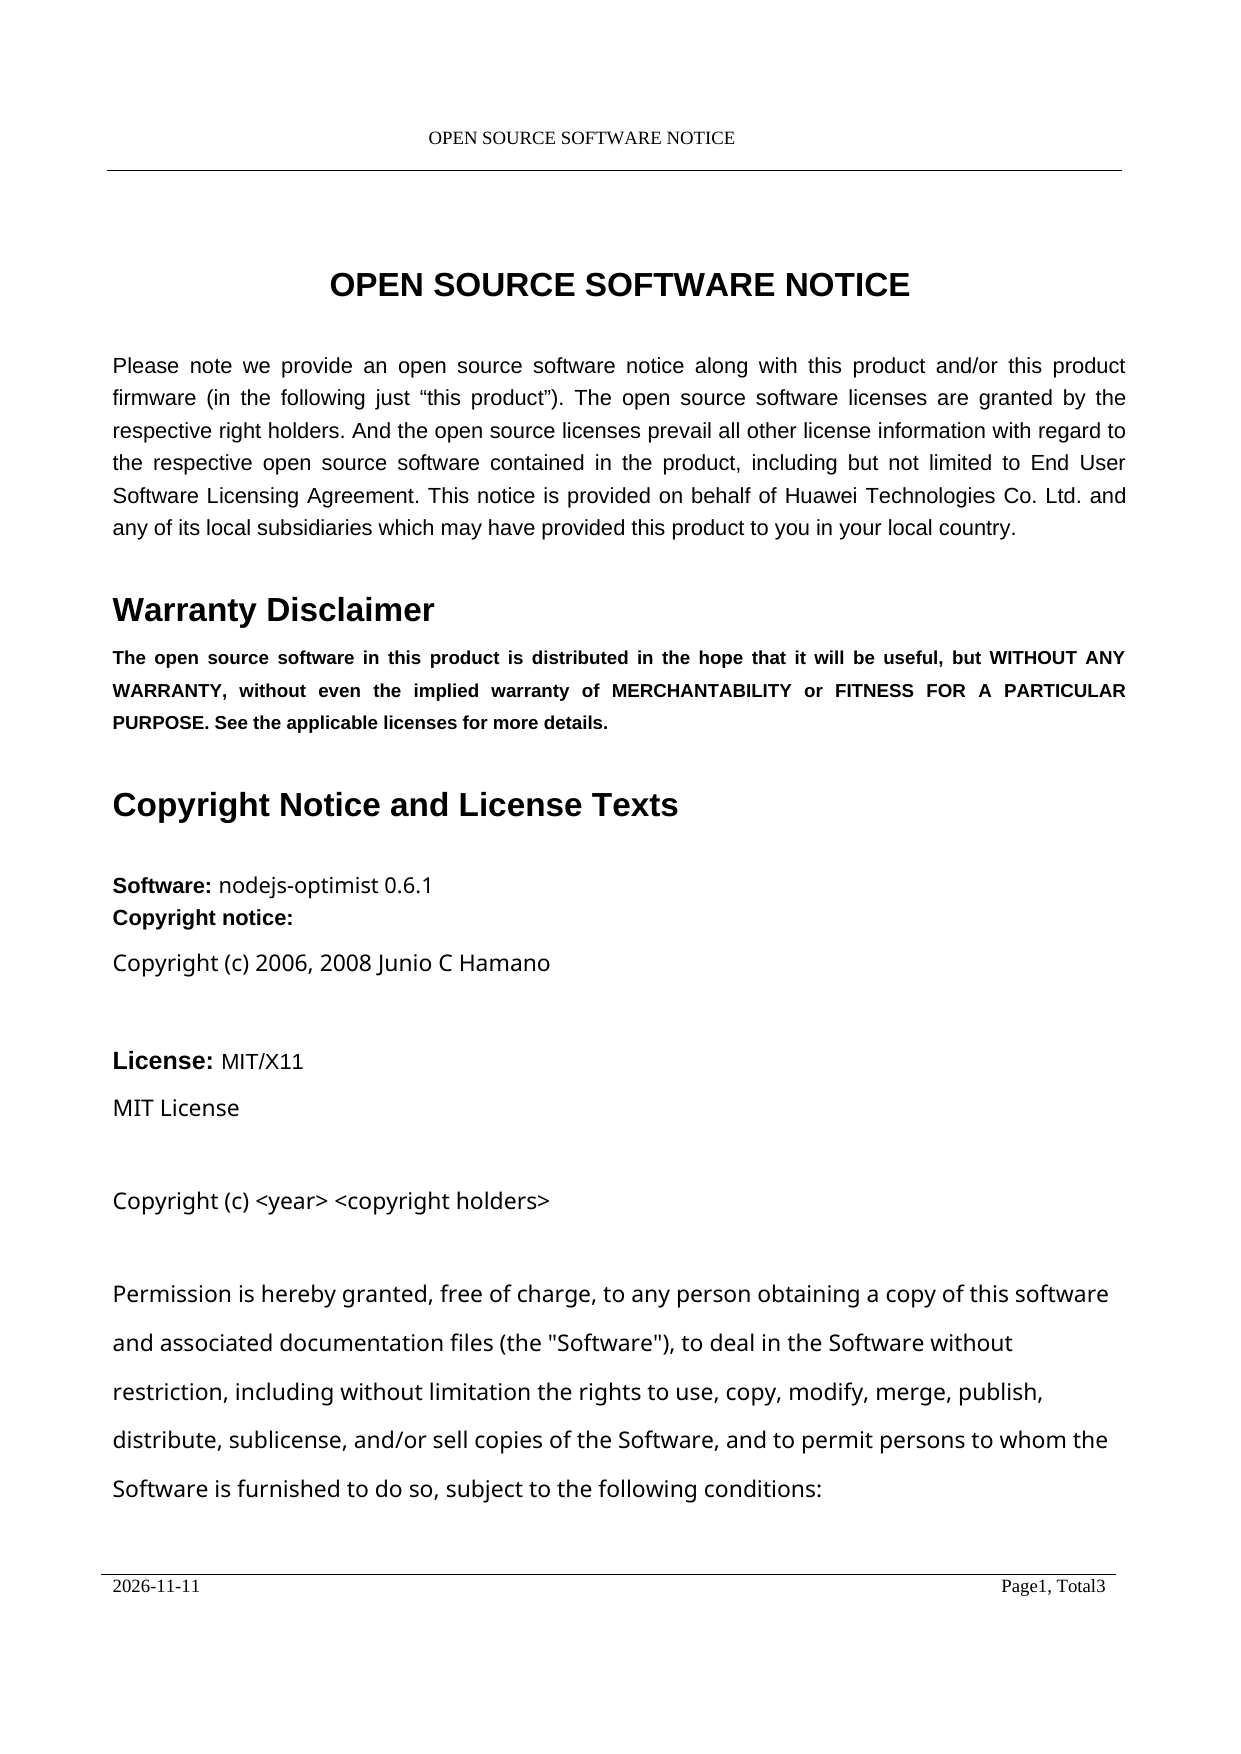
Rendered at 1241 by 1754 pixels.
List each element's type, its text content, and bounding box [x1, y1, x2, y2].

text Copyright notice: [112, 901, 1128, 934]
text Copyright (c) <year> <copyright holders> [112, 1184, 1128, 1217]
text Please note we provide an open source software notice along with this product and/or this product firmware (in the following just “this product”). The open source software licenses are granted by the respective right holders. And the open source licenses prevail all other license information with regard to the respective open source software contained in the product, including but not limited to End User Software Licensing Agreement. This notice is provided on behalf of Huawei Technologies Co. Ltd. and any of its local subsidiaries which may have provided this product to you in your local country. [112, 349, 1128, 544]
text Warranty Disclaimer [112, 576, 1128, 641]
text Copyright (c) 2006, 2008 Junio C Hamano [112, 947, 1128, 1028]
text MIT License [112, 1091, 1128, 1123]
text Permission is hereby granted, free of charge, to any person obtaining a copy of this software and associated documentation files (the "Software"), to deal in the Software without restriction, including without limitation the rights to use, copy, modify, merge, publish, distribute, sublicense, and/or sell copies of the Software, and to permit persons to whom the Software is furnished to do so, subject to the following conditions: [112, 1277, 1128, 1505]
text License: MIT/X11 [112, 1044, 1128, 1077]
text The open source software in this product is distributed in the hope that it will be useful, but WITHOUT ANY WARRANTY, without even the implied warranty of MERCHANTABILITY or FITNESS FOR A PARTICULAR PURPOSE. See the applicable licenses for more details. [112, 641, 1128, 739]
text Software: nodejs-optimist 0.6.1 [112, 869, 1128, 901]
text Copyright Notice and License Texts [112, 771, 1128, 836]
text OPEN SOURCE SOFTWARE NOTICE [112, 251, 1128, 316]
